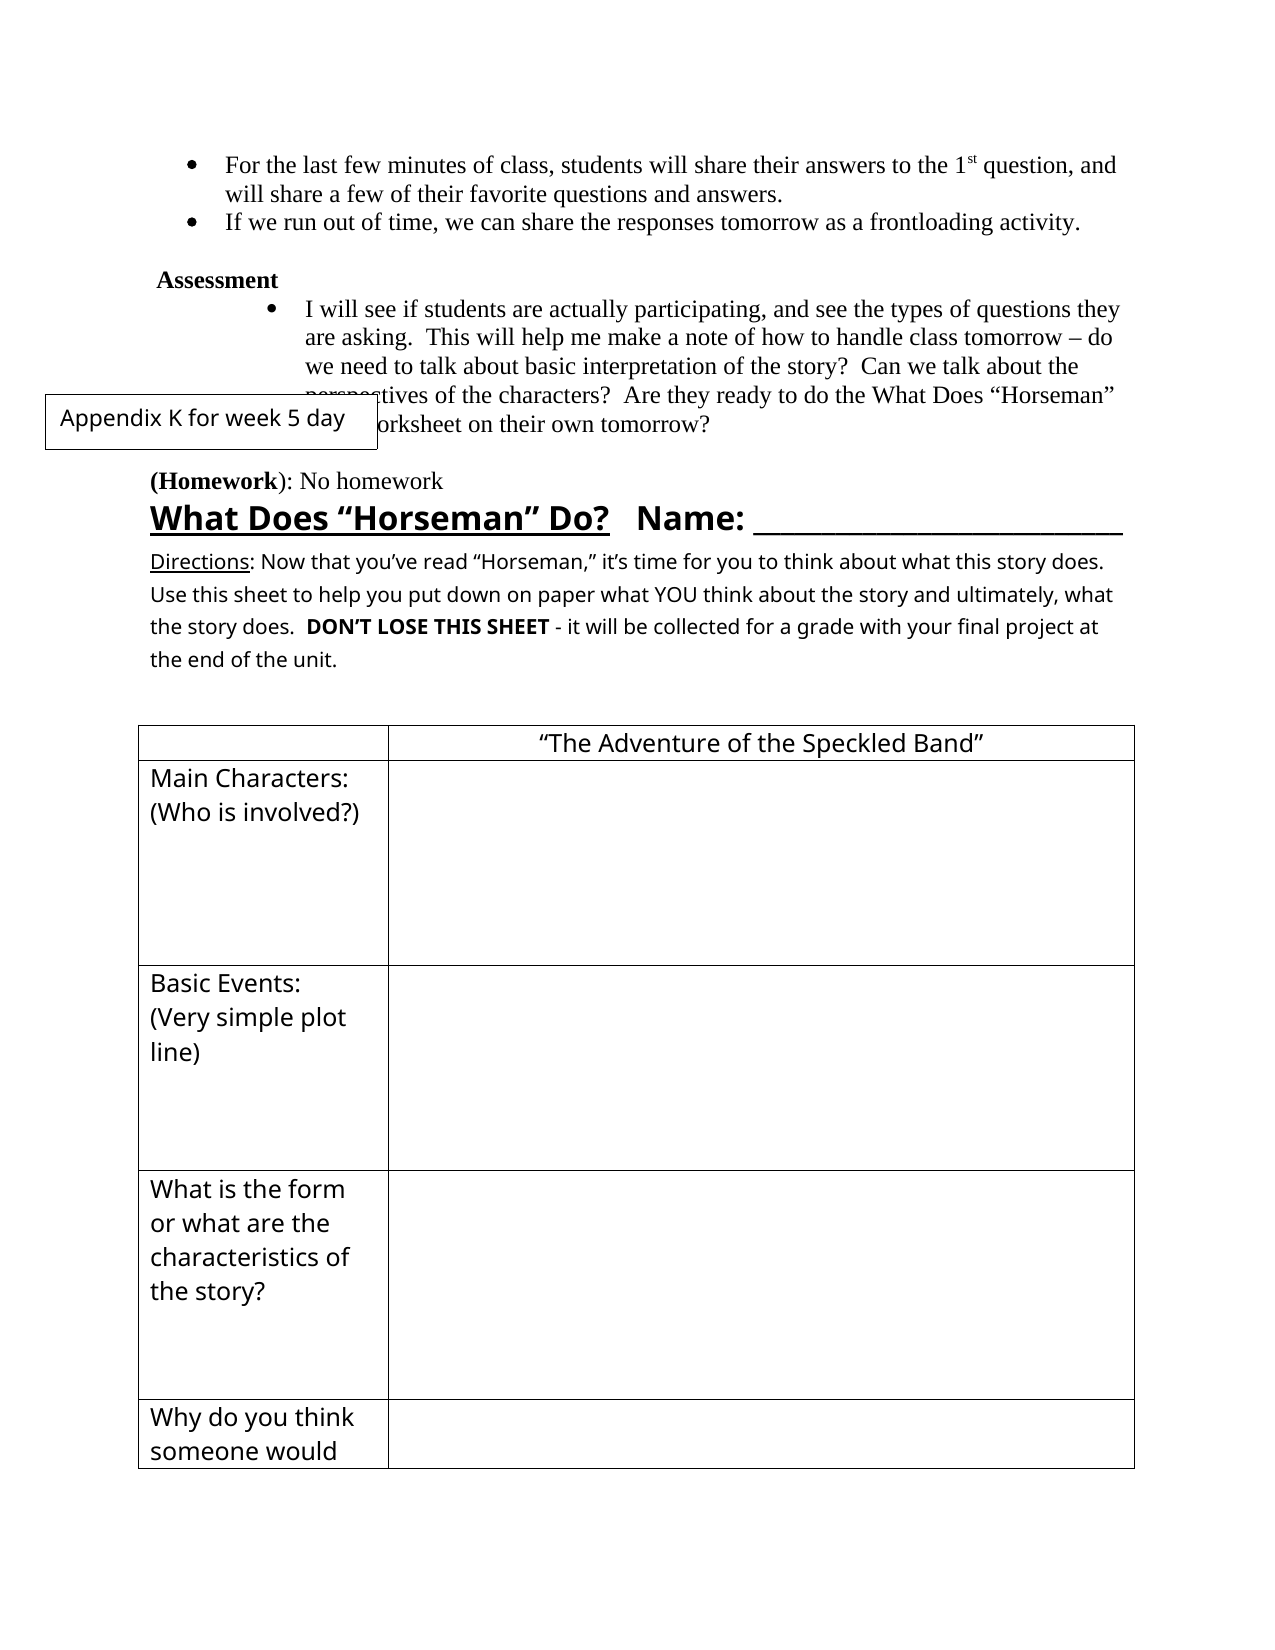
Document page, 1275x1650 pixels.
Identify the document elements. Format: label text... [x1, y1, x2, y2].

table_cell [389, 966, 1134, 1170]
text Directions: Now that you’ve read “Horseman,” it’s time for you to think about what this story does. Use this sheet to help you put down on paper what YOU think about the story and ultimately, what the story does. DON’T LOSE THIS SHEET - it will be collected for a grade with your final project at the end of the unit. [150, 547, 1125, 673]
list For the last few minutes of class, students will share their answers to the 1st question, and will share a few of their favorite questions and answers. [187, 150, 1125, 207]
list If we run out of time, we can share the responses tomorrow as a frontloading activity. [187, 207, 1125, 236]
text Assessment [150, 265, 1125, 294]
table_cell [139, 1400, 388, 1468]
table_cell Main Characters: (Who is involved?) [139, 761, 388, 965]
table_cell [389, 761, 1134, 965]
table_cell [389, 1400, 1134, 1468]
text (Homework): No homework [150, 466, 1125, 495]
table_header [139, 726, 388, 759]
table_cell Basic Events: (Very simple plot line) [139, 966, 388, 1170]
list I will see if students are actually participating, and see the types of questions they are asking. This will help me make a note of how to handle class tomorrow – do we need to talk about basic interpretation of the story? Can we talk about the perspectives of the characters? Are they ready to do the What Does “Horseman” Do? worksheet on their own tomorrow? [267, 294, 1125, 437]
table_cell What is the form or what are the characteristics of the story? [139, 1171, 388, 1399]
text What Does “Horseman” Do? Name: ___________________________ [150, 495, 1125, 540]
table_cell [389, 1171, 1134, 1399]
table_header “The Adventure of the Speckled Band” [389, 726, 1134, 759]
